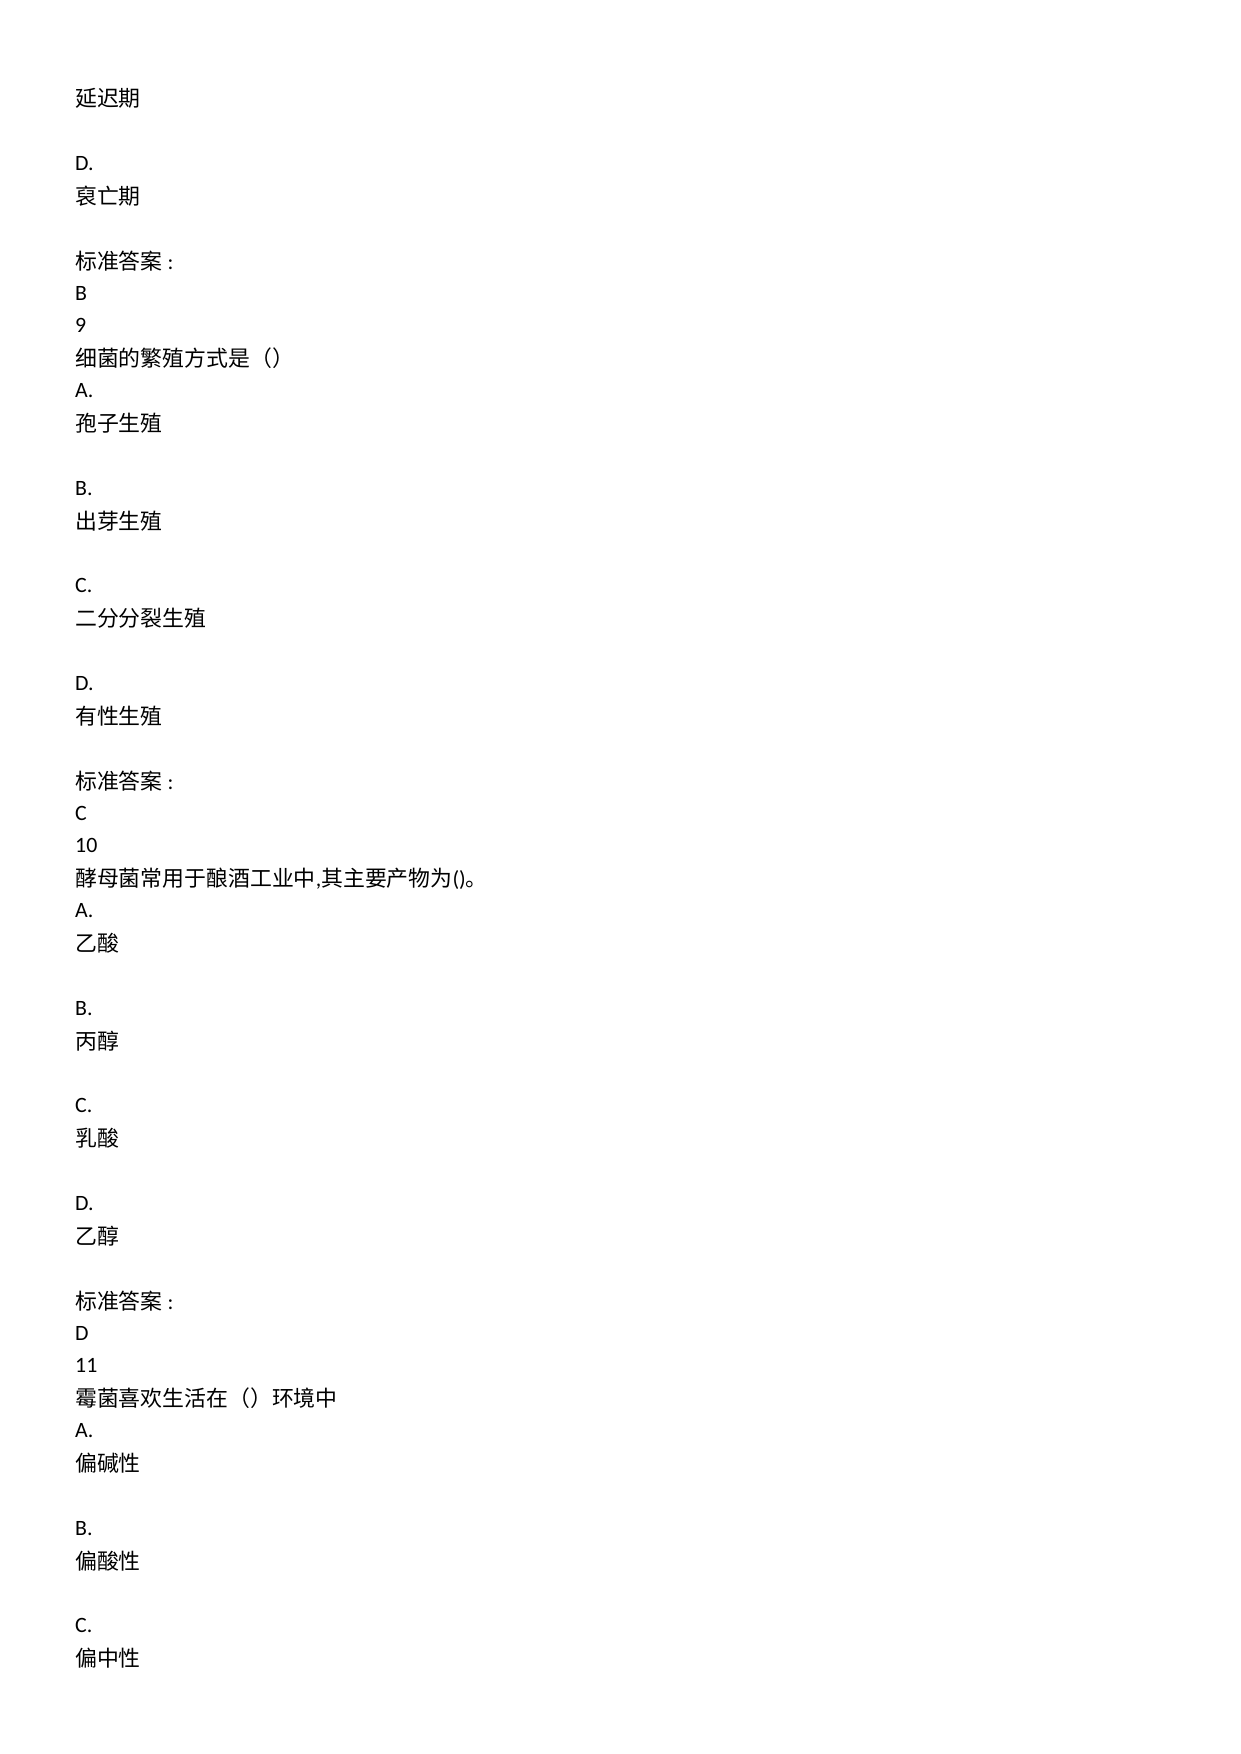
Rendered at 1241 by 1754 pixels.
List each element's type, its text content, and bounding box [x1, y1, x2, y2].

text 酵母菌常用于酿酒工业中,其主要产物为()。 [75, 861, 1165, 893]
text 标准答案 : [75, 1283, 1165, 1316]
text 延迟期 [75, 81, 1165, 113]
text 细菌的繁殖方式是（） [75, 341, 1165, 373]
text 孢子生殖 [75, 406, 1165, 438]
text D. [75, 146, 1165, 178]
text C [75, 796, 1165, 828]
text 乳酸 [75, 1121, 1165, 1153]
text A. [75, 1413, 1165, 1446]
text D. [75, 666, 1165, 698]
text 9 [75, 308, 1165, 341]
text 11 [75, 1348, 1165, 1381]
text C. [75, 1608, 1165, 1641]
text A. [75, 373, 1165, 406]
text 标准答案 : [75, 243, 1165, 276]
text 霉菌喜欢生活在（）环境中 [75, 1381, 1165, 1413]
text D. [75, 1186, 1165, 1218]
text D [75, 1316, 1165, 1348]
text 标准答案 : [75, 763, 1165, 796]
text 二分分裂生殖 [75, 601, 1165, 633]
text C. [75, 1088, 1165, 1121]
text B [75, 276, 1165, 308]
text 有性生殖 [75, 698, 1165, 731]
text 出芽生殖 [75, 503, 1165, 536]
text 乙醇 [75, 1218, 1165, 1251]
text B. [75, 991, 1165, 1023]
text 裒亡期 [75, 178, 1165, 211]
text 丙醇 [75, 1023, 1165, 1056]
text 偏酸性 [75, 1543, 1165, 1576]
text 乙酸 [75, 926, 1165, 958]
text C. [75, 568, 1165, 601]
text 偏碱性 [75, 1446, 1165, 1478]
text B. [75, 1511, 1165, 1543]
text 偏中性 [75, 1641, 1165, 1673]
text B. [75, 471, 1165, 503]
text A. [75, 893, 1165, 926]
text 10 [75, 828, 1165, 861]
